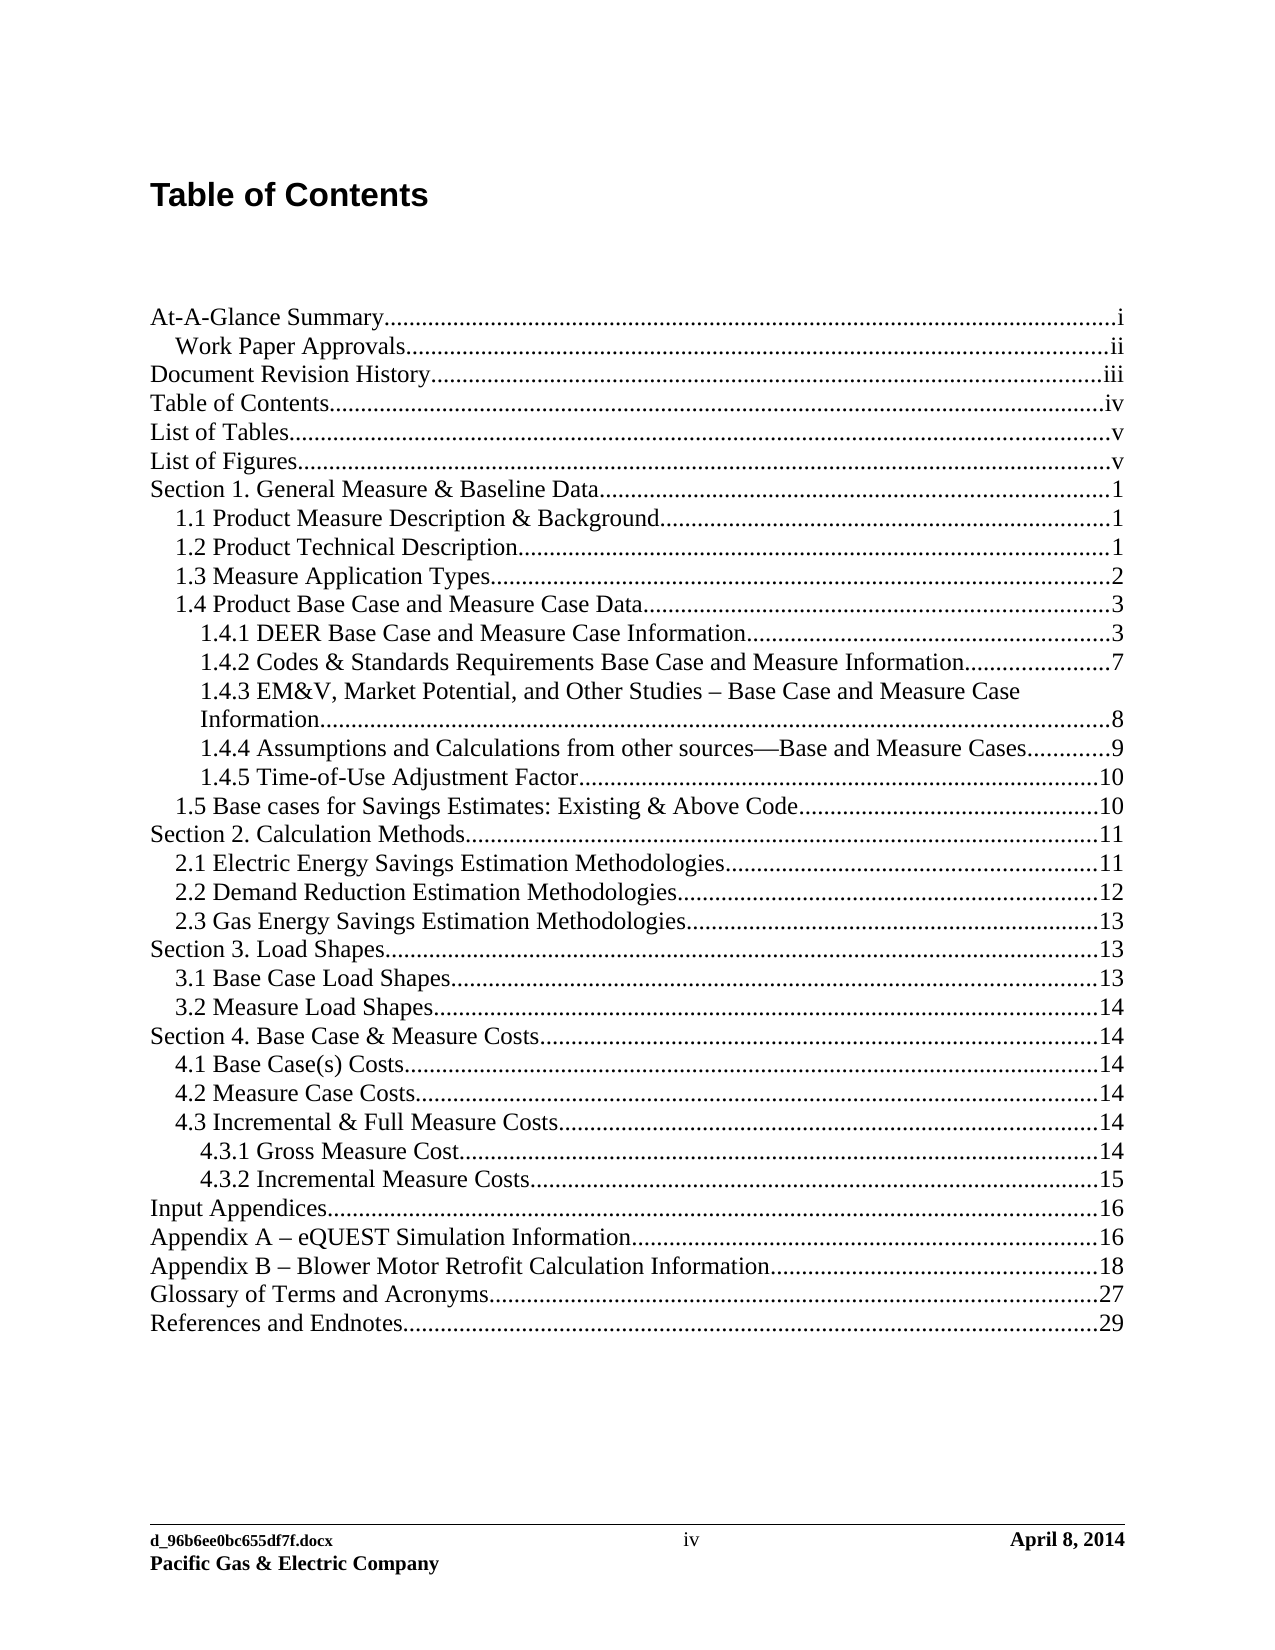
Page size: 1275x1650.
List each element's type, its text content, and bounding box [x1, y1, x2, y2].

subtitle Table of Contents [150, 175, 1125, 213]
